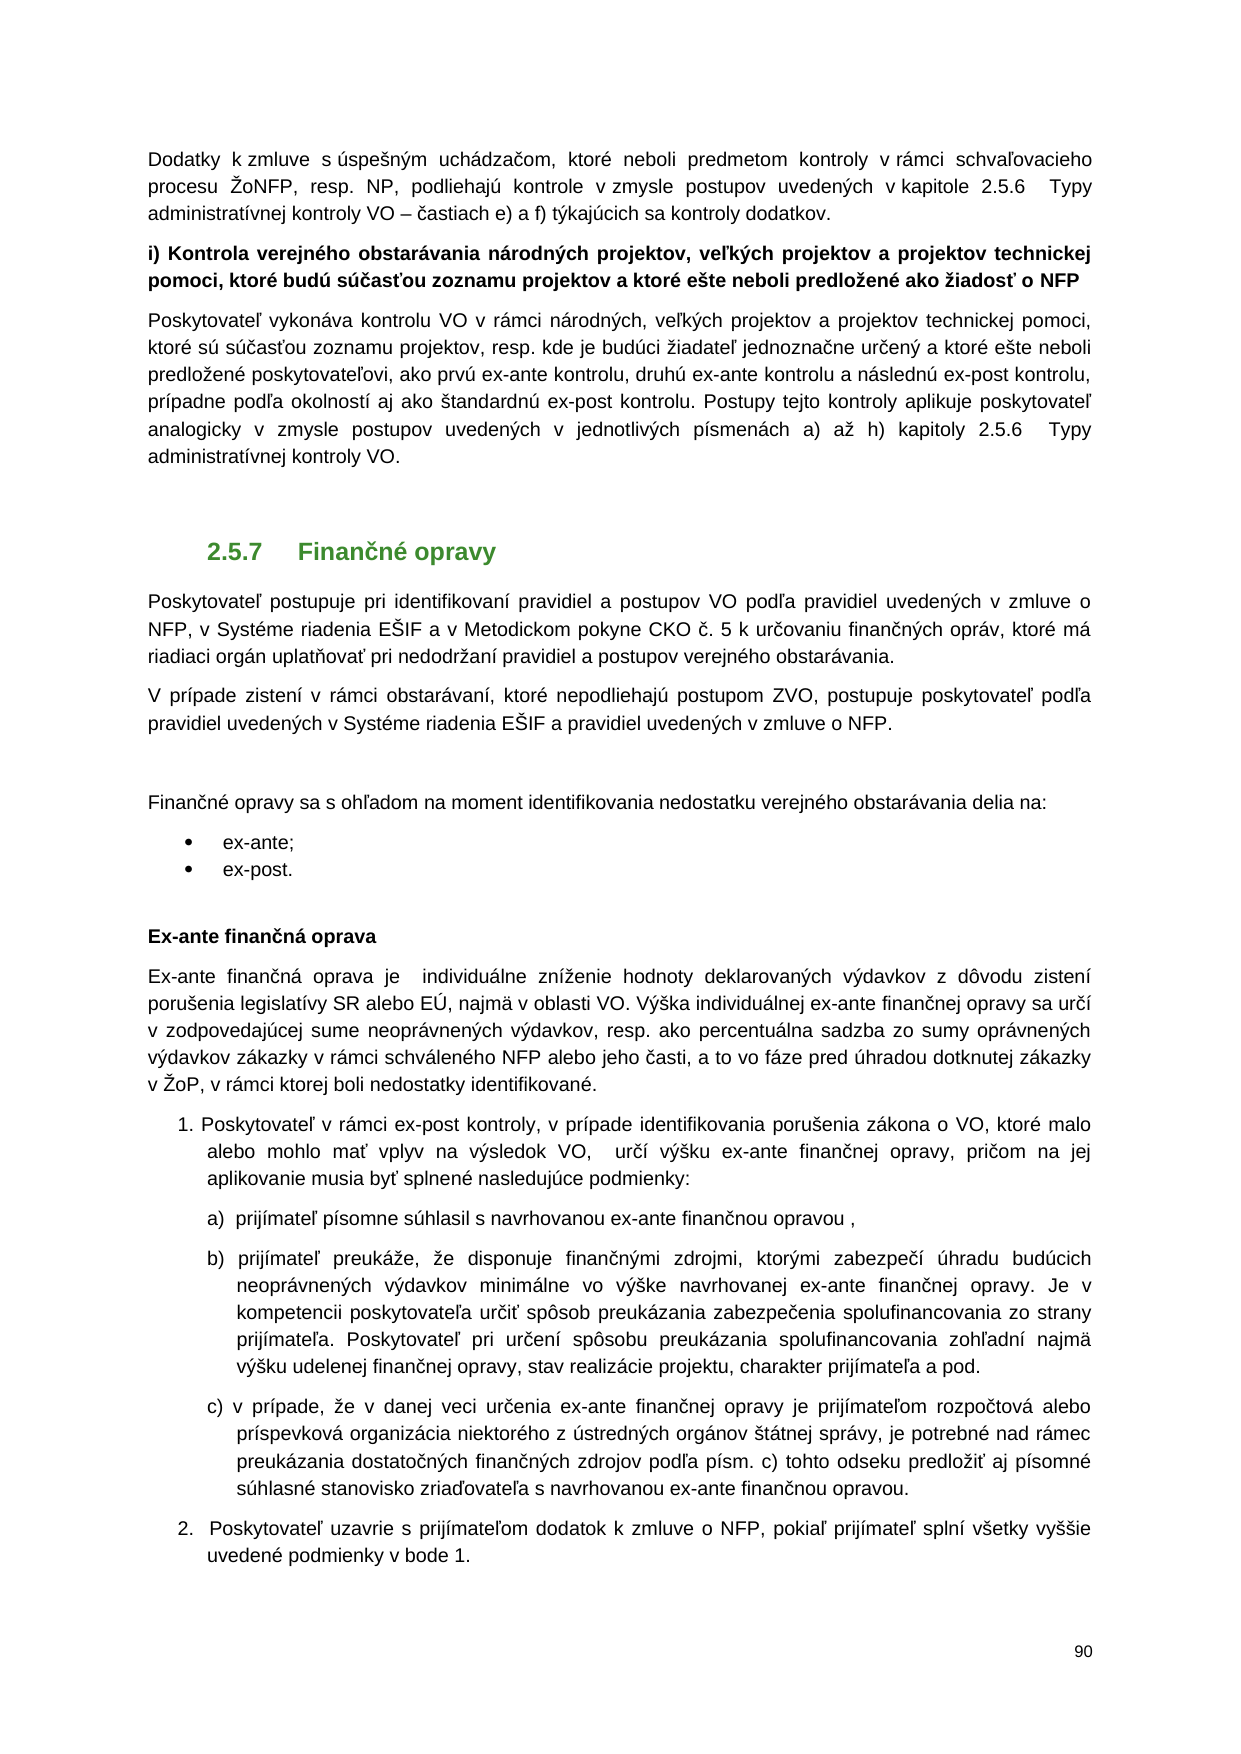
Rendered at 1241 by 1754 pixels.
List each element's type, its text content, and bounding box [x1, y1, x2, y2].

text Poskytovateľ vykonáva kontrolu VO v rámci národných, veľkých projektov a projektov technickej pomoci, ktoré sú súčasťou zoznamu projektov, resp. kde je budúci žiadateľ jednoznačne určený a ktoré ešte neboli predložené poskytovateľovi, ako prvú ex-ante kontrolu, druhú ex-ante kontrolu a následnú ex-post kontrolu, prípadne podľa okolností aj ako štandardnú ex-post kontrolu. Postupy tejto kontroly aplikuje poskytovateľ analogicky v zmysle postupov uvedených v jednotlivých písmenách a) až h) kapitoly 2.5.6 Typy administratívnej kontroly VO. [148, 309, 1092, 467]
text a) prijímateľ písomne súhlasil s navrhovanou ex-ante finančnou opravou , [207, 1207, 1092, 1230]
text Ex-ante finančná oprava je individuálne zníženie hodnoty deklarovaných výdavkov z dôvodu zistení porušenia legislatívy SR alebo EÚ, najmä v oblasti VO. Výška individuálnej ex-ante finančnej opravy sa určí v zodpovedajúcej sume neoprávnených výdavkov, resp. ako percentuálna sadzba zo sumy oprávnených výdavkov zákazky v rámci schváleného NFP alebo jeho časti, a to vo fáze pred úhradou dotknutej zákazky v ŽoP, v rámci ktorej boli nedostatky identifikované. [148, 964, 1092, 1096]
text V prípade zistení v rámci obstarávaní, ktoré nepodliehajú postupom ZVO, postupuje poskytovateľ podľa pravidiel uvedených v Systéme riadenia EŠIF a pravidiel uvedených v zmluve o NFP. [148, 684, 1092, 734]
text Finančné opravy sa s ohľadom na moment identifikovania nedostatku verejného obstarávania delia na: [148, 791, 1092, 813]
text 2. Poskytovateľ uzavrie s prijímateľom dodatok k zmluve o NFP, pokiaľ prijímateľ splní všetky vyššie uvedené podmienky v bode 1. [177, 1516, 1092, 1566]
text Ex-ante finančná oprava [148, 925, 1092, 947]
subtitle Finančné opravy [207, 536, 1092, 565]
list ex-post. [185, 858, 1092, 881]
text 1. Poskytovateľ v rámci ex-post kontroly, v prípade identifikovania porušenia zákona o VO, ktoré malo alebo mohlo mať vplyv na výsledok VO, určí výšku ex-ante finančnej opravy, pričom na jej aplikovanie musia byť splnené nasledujúce podmienky: [177, 1113, 1092, 1190]
text b) prijímateľ preukáže, že disponuje finančnými zdrojmi, ktorými zabezpečí úhradu budúcich neoprávnených výdavkov minimálne vo výške navrhovanej ex-ante finančnej opravy. Je v kompetencii poskytovateľa určiť spôsob preukázania zabezpečenia spolufinancovania zo strany prijímateľa. Poskytovateľ pri určení spôsobu preukázania spolufinancovania zohľadní najmä výšku udelenej finančnej opravy, stav realizácie projektu, charakter prijímateľa a pod. [207, 1247, 1092, 1378]
list ex-ante; [185, 831, 1092, 853]
text c) v prípade, že v danej veci určenia ex-ante finančnej opravy je prijímateľom rozpočtová alebo príspevková organizácia niektorého z ústredných orgánov štátnej správy, je potrebné nad rámec preukázania dostatočných finančných zdrojov podľa písm. c) tohto odseku predložiť aj písomné súhlasné stanovisko zriaďovateľa s navrhovanou ex-ante finančnou opravou. [207, 1395, 1092, 1499]
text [148, 148, 1092, 225]
text Poskytovateľ postupuje pri identifikovaní pravidiel a postupov VO podľa pravidiel uvedených v zmluve o NFP, v Systéme riadenia EŠIF a v Metodickom pokyne CKO č. 5 k určovaniu finančných opráv, ktoré má riadiaci orgán uplatňovať pri nedodržaní pravidiel a postupov verejného obstarávania. [148, 590, 1092, 667]
text i) Kontrola verejného obstarávania národných projektov, veľkých projektov a projektov technickej pomoci, ktoré budú súčasťou zoznamu projektov a ktoré ešte neboli predložené ako žiadosť o NFP [148, 242, 1092, 292]
